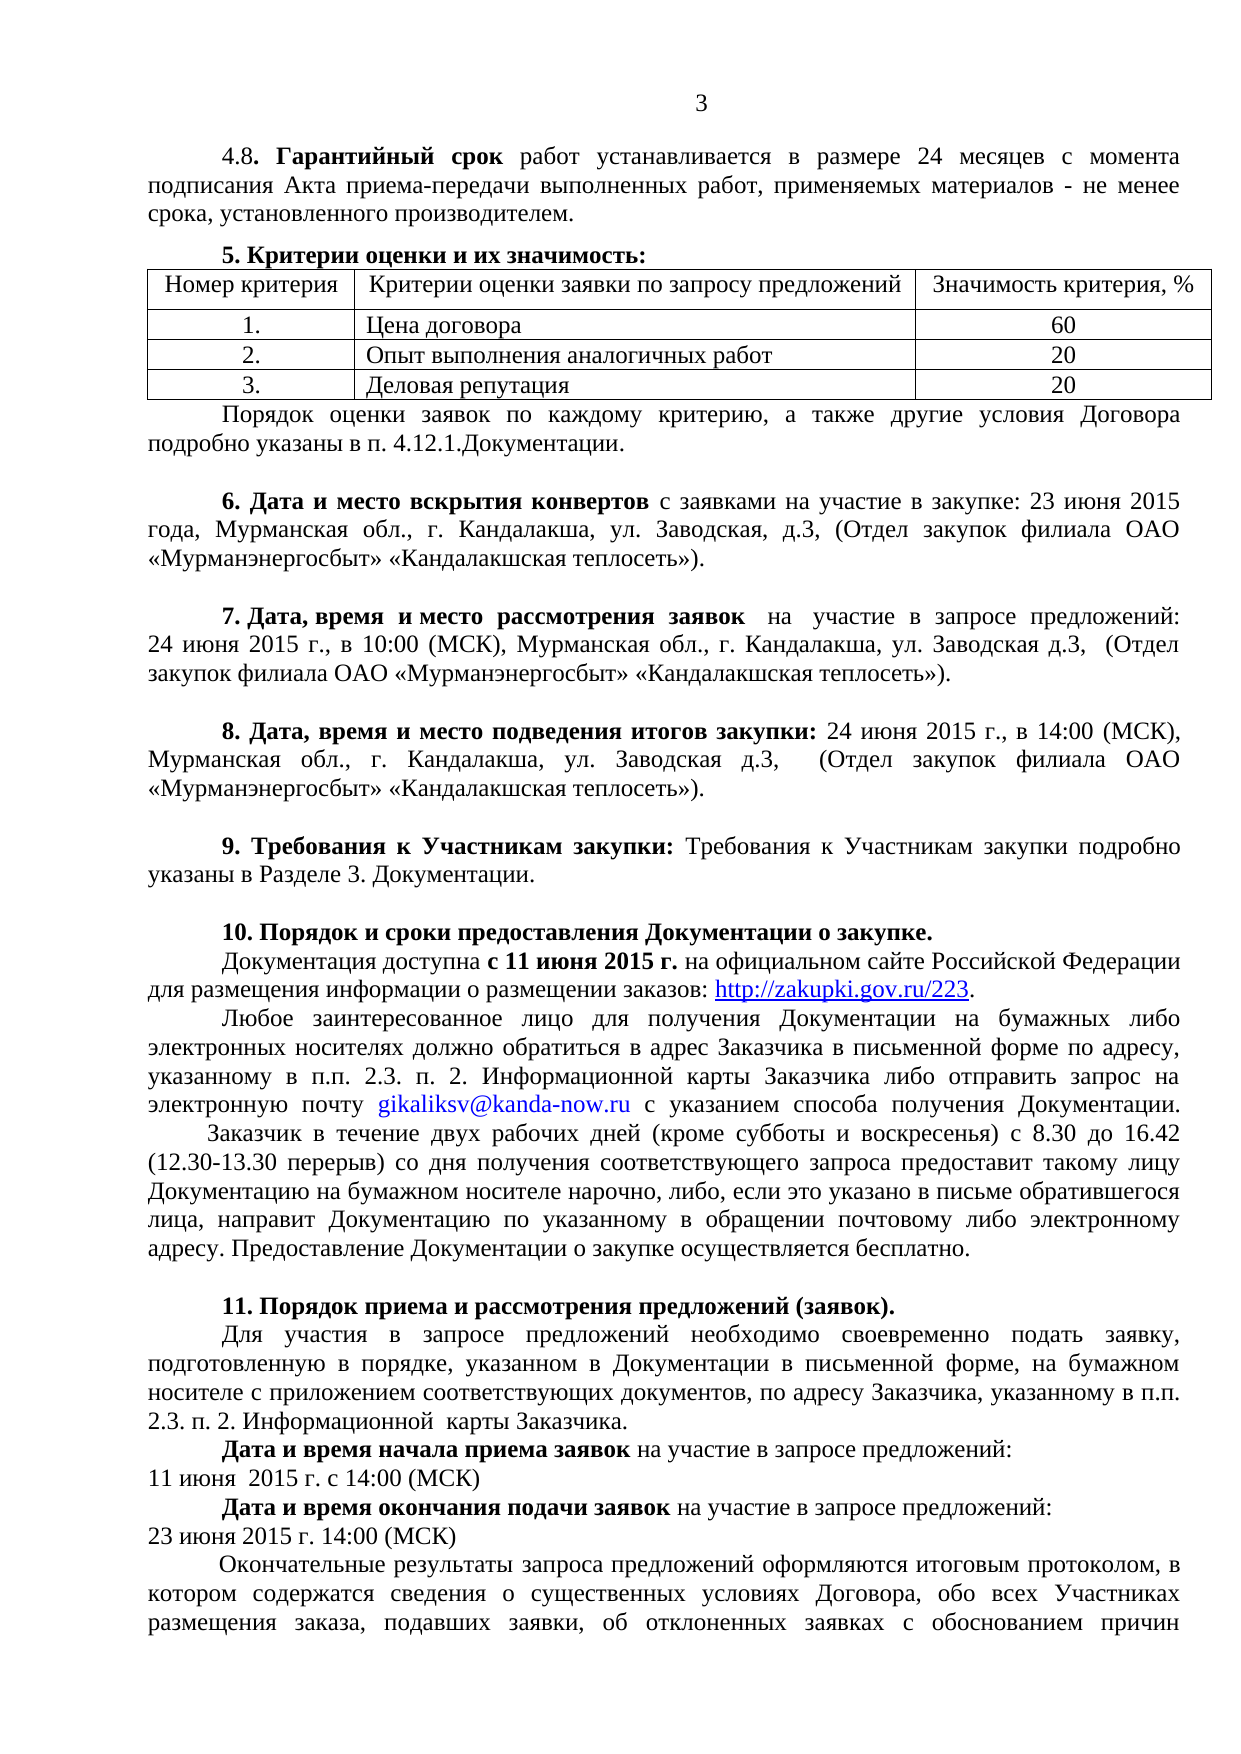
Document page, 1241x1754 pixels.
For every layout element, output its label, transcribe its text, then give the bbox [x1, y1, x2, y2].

text Порядок оценки заявок по каждому критерию, а также другие условия Договора подробно указаны в п. 4.12.1.Документации. [148, 400, 1181, 457]
table_cell Цена договора [355, 310, 915, 339]
table_cell 1. [148, 310, 354, 339]
text Документация доступна с 11 июня 2015 г. на официальном сайте Российской Федерации для размещения информации о размещении заказов: http://zakupki.gov.ru/223. [148, 946, 1181, 1003]
text 6. Дата и место вскрытия конвертов с заявками на участие в закупке: 23 июня 2015 года, Мурманская обл., г. Кандалакша, ул. Заводская, д.3, (Отдел закупок филиала ОАО «Мурманэнергосбыт» «Кандалакшская теплосеть»). [148, 486, 1181, 572]
table_cell 20 [916, 370, 1211, 398]
text 9. Требования к Участникам закупки: Требования к Участникам закупки подробно указаны в Разделе 3. Документации. [148, 831, 1181, 888]
text Дата и время окончания подачи заявок на участие в запросе предложений: [148, 1492, 1181, 1521]
table_cell 20 [916, 340, 1211, 369]
table_header Критерии оценки заявки по запросу предложений [355, 270, 915, 309]
table_cell Деловая репутация [355, 370, 915, 398]
table_header Значимость критерия, % [916, 270, 1211, 309]
text 4.8. Гарантийный срок работ устанавливается в размере 24 месяцев с момента подписания Акта приема-передачи выполненных работ, применяемых материалов - не менее срока, установленного производителем. [148, 141, 1181, 227]
text 7. Дата, время и место рассмотрения заявок на участие в запросе предложений: 24 июня 2015 г., в 10:00 (МСК), Мурманская обл., г. Кандалакша, ул. Заводская д.3, (Отдел закупок филиала ОАО «Мурманэнергосбыт» «Кандалакшская теплосеть»). [148, 601, 1181, 687]
text Для участия в запросе предложений необходимо своевременно подать заявку, подготовленную в порядке, указанном в Документации в письменной форме, на бумажном носителе с приложением соответствующих документов, по адресу Заказчика, указанному в п.п. 2.3. п. 2. Информационной карты Заказчика. [148, 1319, 1181, 1434]
text Дата и время начала приема заявок на участие в запросе предложений: [148, 1434, 1181, 1463]
text 11 июня 2015 г. с 14:00 (МСК) [148, 1463, 1181, 1492]
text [148, 1549, 1181, 1636]
text 11. Порядок приема и рассмотрения предложений (заявок). [148, 1291, 1181, 1319]
text 5. Критерии оценки и их значимость: [148, 240, 1181, 268]
table_cell 60 [916, 310, 1211, 339]
table_cell 2. [148, 340, 354, 369]
table_cell 3. [148, 370, 354, 398]
text 10. Порядок и сроки предоставления Документации о закупке. [148, 917, 1181, 946]
table_cell Опыт выполнения аналогичных работ [355, 340, 915, 369]
text 8. Дата, время и место подведения итогов закупки: 24 июня 2015 г., в 14:00 (МСК), Мурманская обл., г. Кандалакша, ул. Заводская д.3, (Отдел закупок филиала ОАО «Мурманэнергосбыт» «Кандалакшская теплосеть»). [148, 716, 1181, 802]
table_header Номер критерия [148, 270, 354, 309]
text 23 июня 2015 г. 14:00 (МСК) [148, 1521, 1181, 1549]
text Любое заинтересованное лицо для получения Документации на бумажных либо электронных носителях должно обратиться в адрес Заказчика в письменной форме по адресу, указанному в п.п. 2.3. п. 2. Информационной карты Заказчика либо отправить запрос на электронную почту gikaliksv@kanda-now.ru с указанием способа получения Документации. Заказчик в течение двух рабочих дней (кроме субботы и воскресенья) с 8.30 до 16.42 (12.30-13.30 перерыв) со дня получения соответствующего запроса предоставит такому лицу Документацию на бумажном носителе нарочно, либо, если это указано в письме обратившегося лица, направит Документацию по указанному в обращении почтовому либо электронному адресу. Предоставление Документации о закупке осуществляется бесплатно. [148, 1003, 1181, 1262]
